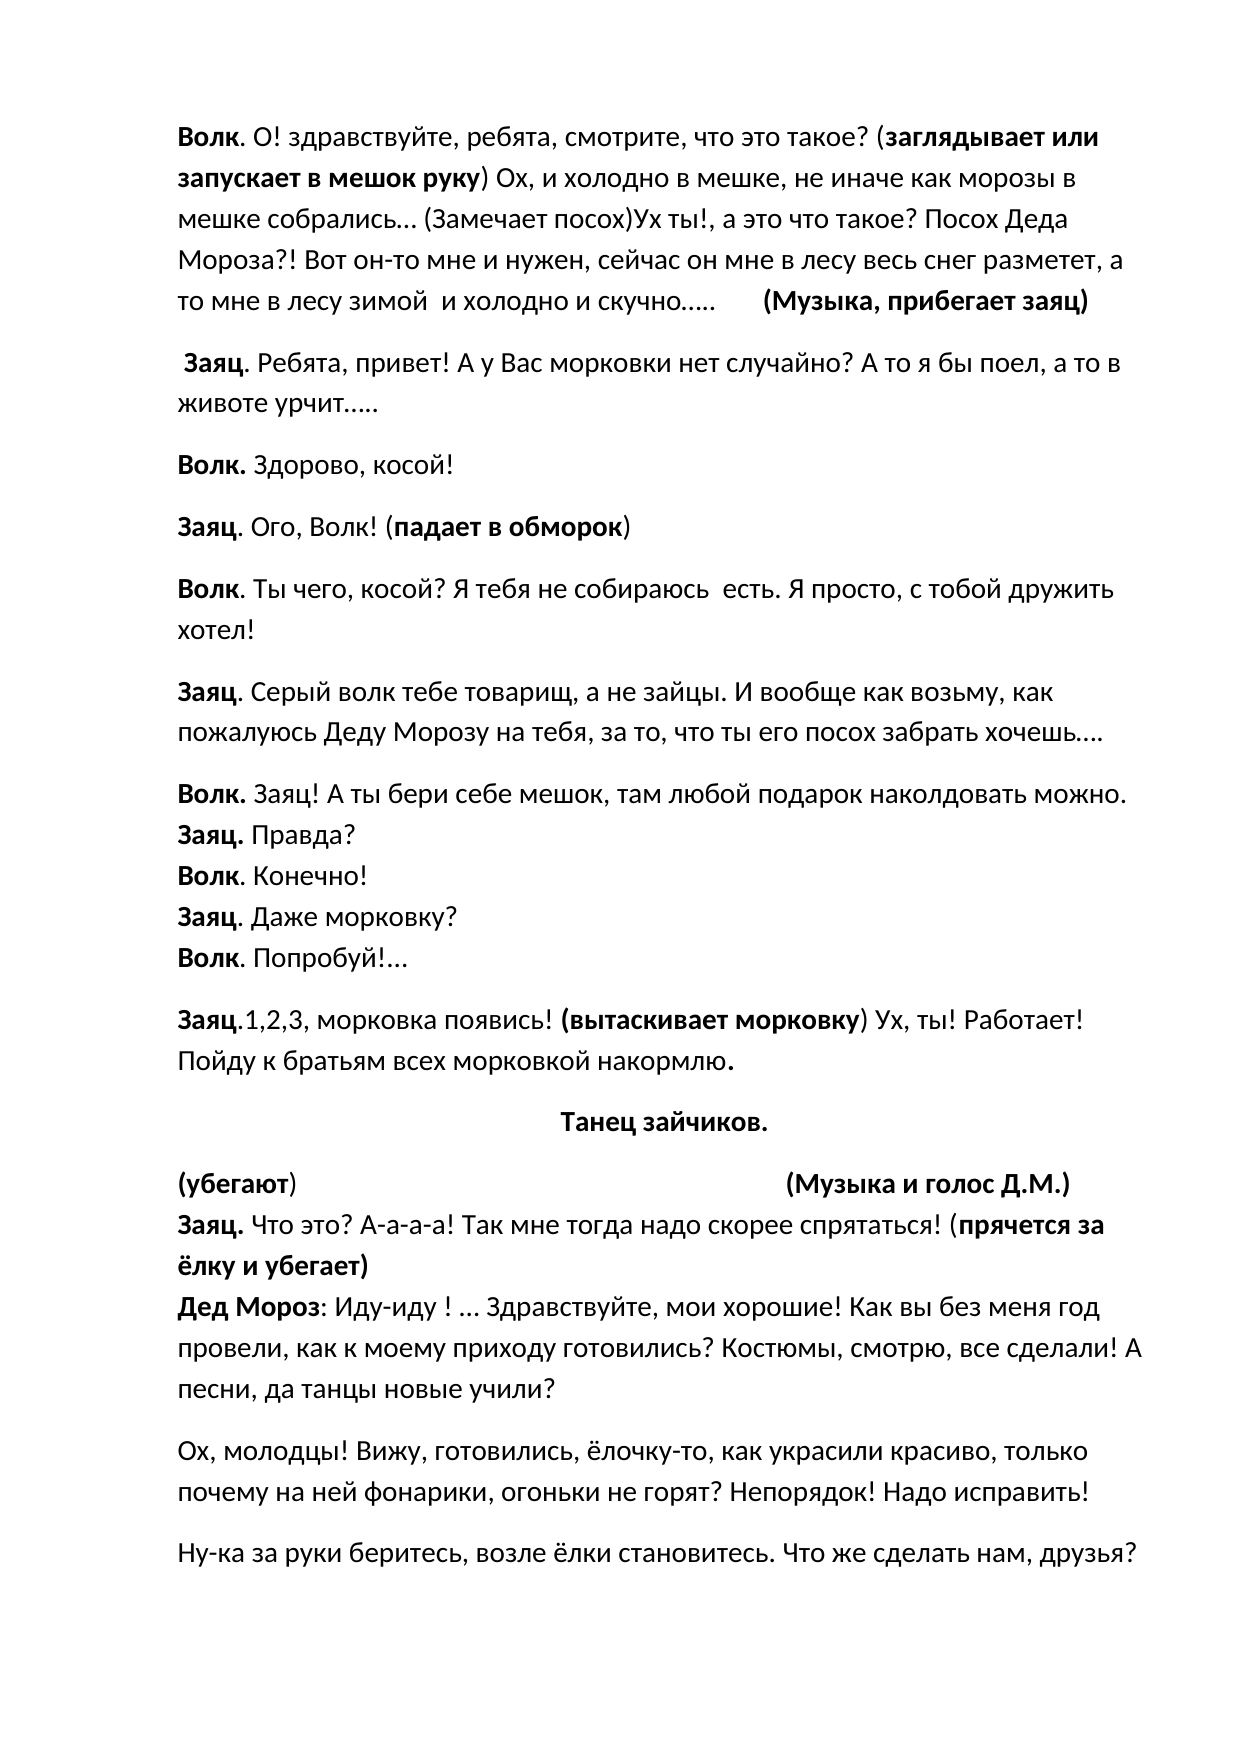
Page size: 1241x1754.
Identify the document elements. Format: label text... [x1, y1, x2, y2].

text (убегают) (Музыка и голос Д.М.) Заяц. Что это? А-а-а-а! Так мне тогда надо скорее спрятаться! (прячется за ёлку и убегает) Дед Мороз: Иду-иду ! … Здравствуйте, мои хорошие! Как вы без меня год провели, как к моему приходу готовились? Костюмы, смотрю, все сделали! А песни, да танцы новые учили? [177, 1165, 1152, 1406]
text Заяц. Ребята, привет! А у Вас морковки нет случайно? А то я бы поел, а то в животе урчит….. [177, 344, 1152, 420]
text Волк. Здорово, косой! [177, 446, 1152, 482]
text Волк. О! здравствуйте, ребята, смотрите, что это такое? (заглядывает или запускает в мешок руку) Ох, и холодно в мешке, не иначе как морозы в мешке собрались… (Замечает посох)Ух ты!, а это что такое? Посох Деда Мороза?! Вот он-то мне и нужен, сейчас он мне в лесу весь снег разметет, а то мне в лесу зимой и холодно и скучно….. (Музыка, прибегает заяц) [177, 118, 1152, 317]
text Волк. Заяц! А ты бери себе мешок, там любой подарок наколдовать можно. Заяц. Правда? Волк. Конечно! Заяц. Даже морковку? Волк. Попробуй!... [177, 775, 1152, 975]
text Заяц. Ого, Волк! (падает в обморок) [177, 508, 1152, 544]
text Волк. Ты чего, косой? Я тебя не собираюсь есть. Я просто, с тобой дружить хотел! [177, 570, 1152, 646]
text Ну-ка за руки беритесь, возле ёлки становитесь. Что же сделать нам, друзья? [177, 1534, 1152, 1570]
text Заяц. Серый волк тебе товарищ, а не зайцы. И вообще как возьму, как пожалуюсь Деду Морозу на тебя, за то, что ты его посох забрать хочешь…. [177, 673, 1152, 749]
text Танец зайчиков. [177, 1103, 1152, 1139]
text Ох, молодцы! Вижу, готовились, ёлочку-то, как украсили красиво, только почему на ней фонарики, огоньки не горят? Непорядок! Надо исправить! [177, 1432, 1152, 1508]
text Заяц.1,2,3, морковка появись! (вытаскивает морковку) Ух, ты! Работает! Пойду к братьям всех морковкой накормлю. [177, 1001, 1152, 1077]
